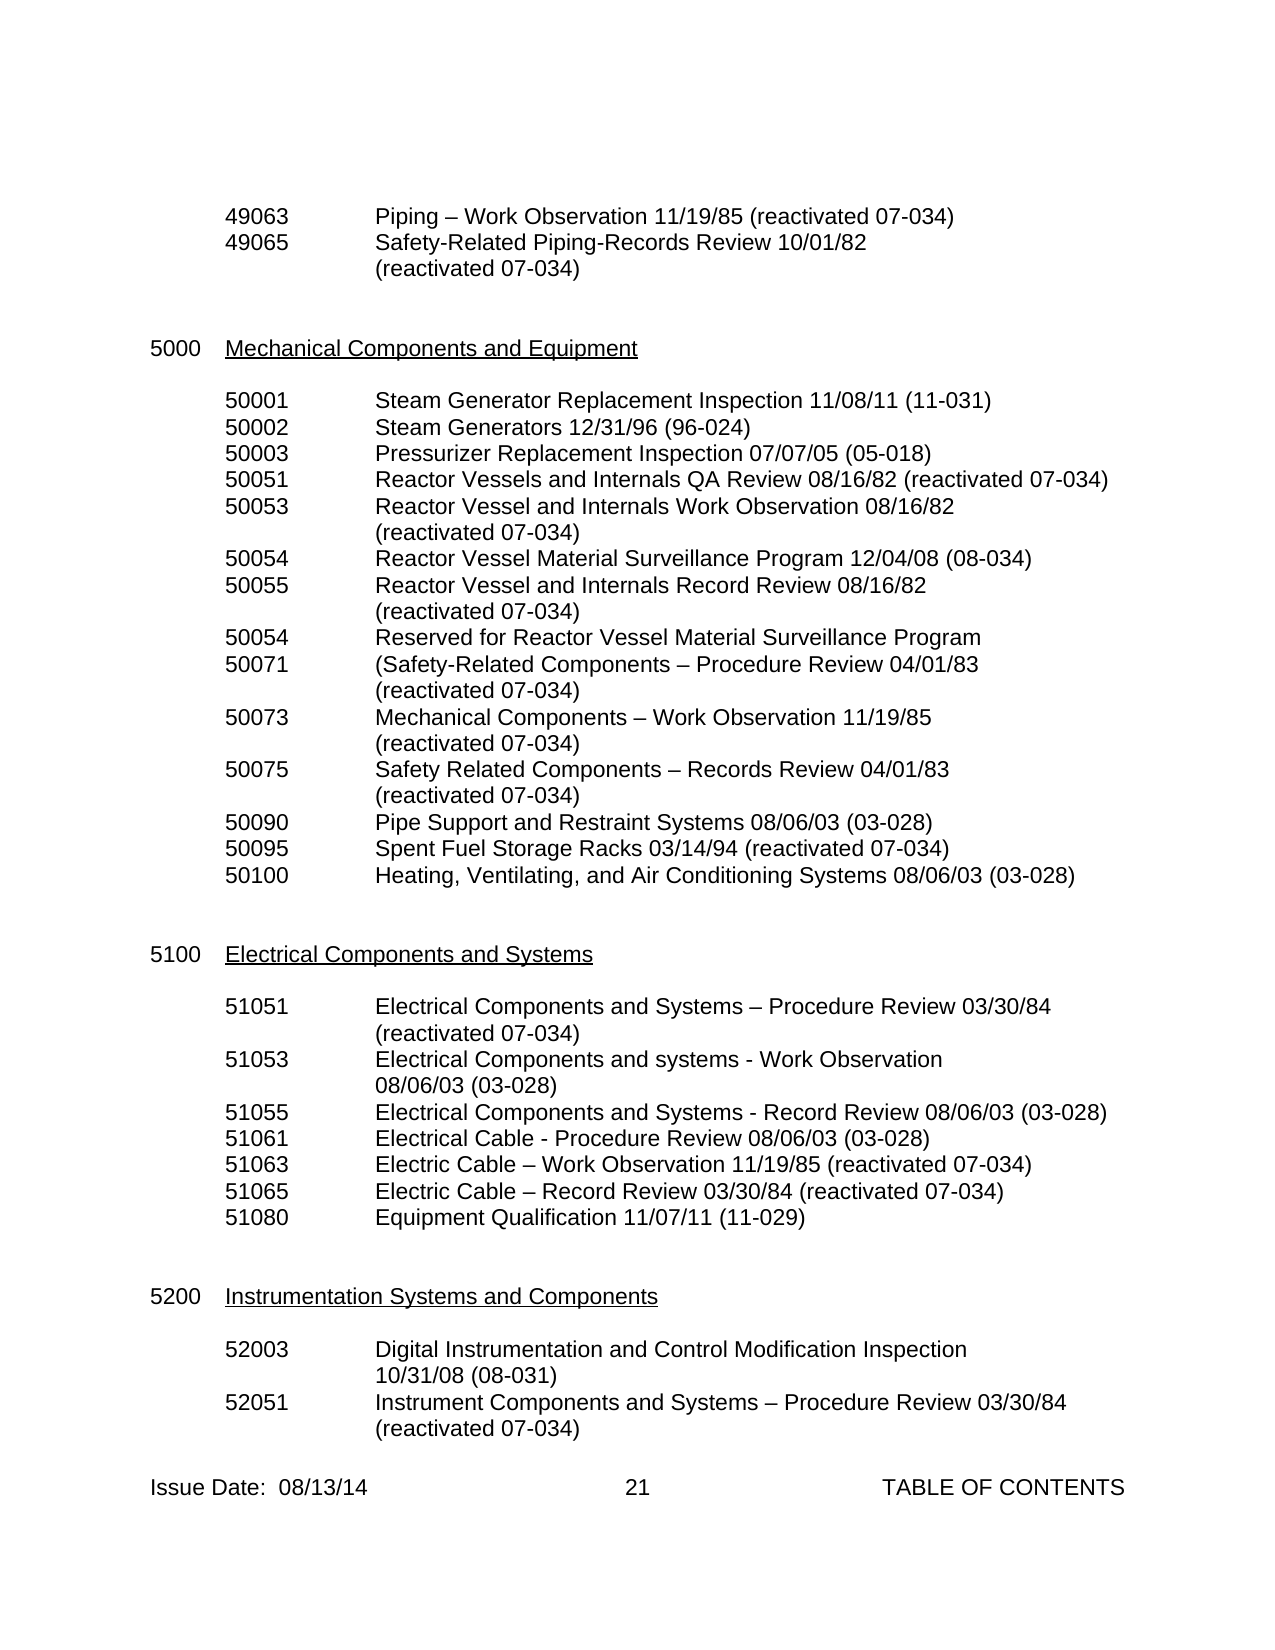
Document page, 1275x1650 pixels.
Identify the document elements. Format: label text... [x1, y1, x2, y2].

text 51063 Electric Cable – Work Observation 11/19/85 (reactivated 07-034) [150, 1151, 1125, 1178]
text 50100 Heating, Ventilating, and Air Conditioning Systems 08/06/03 (03-028) [150, 862, 1125, 888]
text 50071 (Safety-Related Components – Procedure Review 04/01/83 [150, 651, 1125, 677]
text 50053 Reactor Vessel and Internals Work Observation 08/16/82 [150, 493, 1125, 519]
text 50095 Spent Fuel Storage Racks 03/14/94 (reactivated 07-034) [150, 835, 1125, 862]
text 50001 Steam Generator Replacement Inspection 11/08/11 (11-031) [225, 387, 1125, 413]
text 50003 Pressurizer Replacement Inspection 07/07/05 (05-018) [150, 440, 1125, 466]
text (reactivated 07-034) [150, 519, 1125, 545]
text 49063 Piping – Work Observation 11/19/85 (reactivated 07-034) [150, 203, 1125, 229]
text 51065 Electric Cable – Record Review 03/30/84 (reactivated 07-034) [150, 1178, 1125, 1204]
text 5200 Instrumentation Systems and Components [150, 1283, 1125, 1309]
text 08/06/03 (03-028) [150, 1072, 1125, 1099]
text (reactivated 07-034) [150, 677, 1125, 703]
text 50090 Pipe Support and Restraint Systems 08/06/03 (03-028) [150, 809, 1125, 835]
text 50055 Reactor Vessel and Internals Record Review 08/16/82 [150, 572, 1125, 598]
text 50051 Reactor Vessels and Internals QA Review 08/16/82 (reactivated 07-034) [150, 466, 1125, 493]
text 50002 Steam Generators 12/31/96 (96-024) [150, 413, 1125, 440]
text (reactivated 07-034) [150, 255, 1125, 282]
text 50073 Mechanical Components – Work Observation 11/19/85 [225, 703, 1125, 730]
text 49065 Safety-Related Piping-Records Review 10/01/82 [150, 229, 1125, 255]
text 51061 Electrical Cable - Procedure Review 08/06/03 (03-028) [150, 1125, 1125, 1151]
text 52003 Digital Instrumentation and Control Modification Inspection [150, 1336, 1125, 1362]
text 51080 Equipment Qualification 11/07/11 (11-029) [150, 1204, 1125, 1231]
text (reactivated 07-034) [150, 782, 1125, 809]
text 50054 Reactor Vessel Material Surveillance Program 12/04/08 (08-034) [150, 545, 1125, 572]
text 5100 Electrical Components and Systems [150, 941, 1125, 967]
text (reactivated 07-034) [150, 598, 1125, 624]
text 10/31/08 (08-031) [150, 1362, 1125, 1389]
text 51053 Electrical Components and systems - Work Observation [150, 1046, 1125, 1072]
text 50075 Safety Related Components – Records Review 04/01/83 [150, 756, 1125, 782]
text (reactivated 07-034) [375, 730, 1125, 756]
text 51051 Electrical Components and Systems – Procedure Review 03/30/84 (reactivated 07-034) [150, 993, 1125, 1046]
text 51055 Electrical Components and Systems - Record Review 08/06/03 (03-028) [150, 1099, 1125, 1125]
text 50054 Reserved for Reactor Vessel Material Surveillance Program [150, 624, 1125, 651]
text 52051 Instrument Components and Systems – Procedure Review 03/30/84 (reactivated 07-034) [225, 1389, 1125, 1441]
text 5000 Mechanical Components and Equipment [150, 334, 1125, 361]
